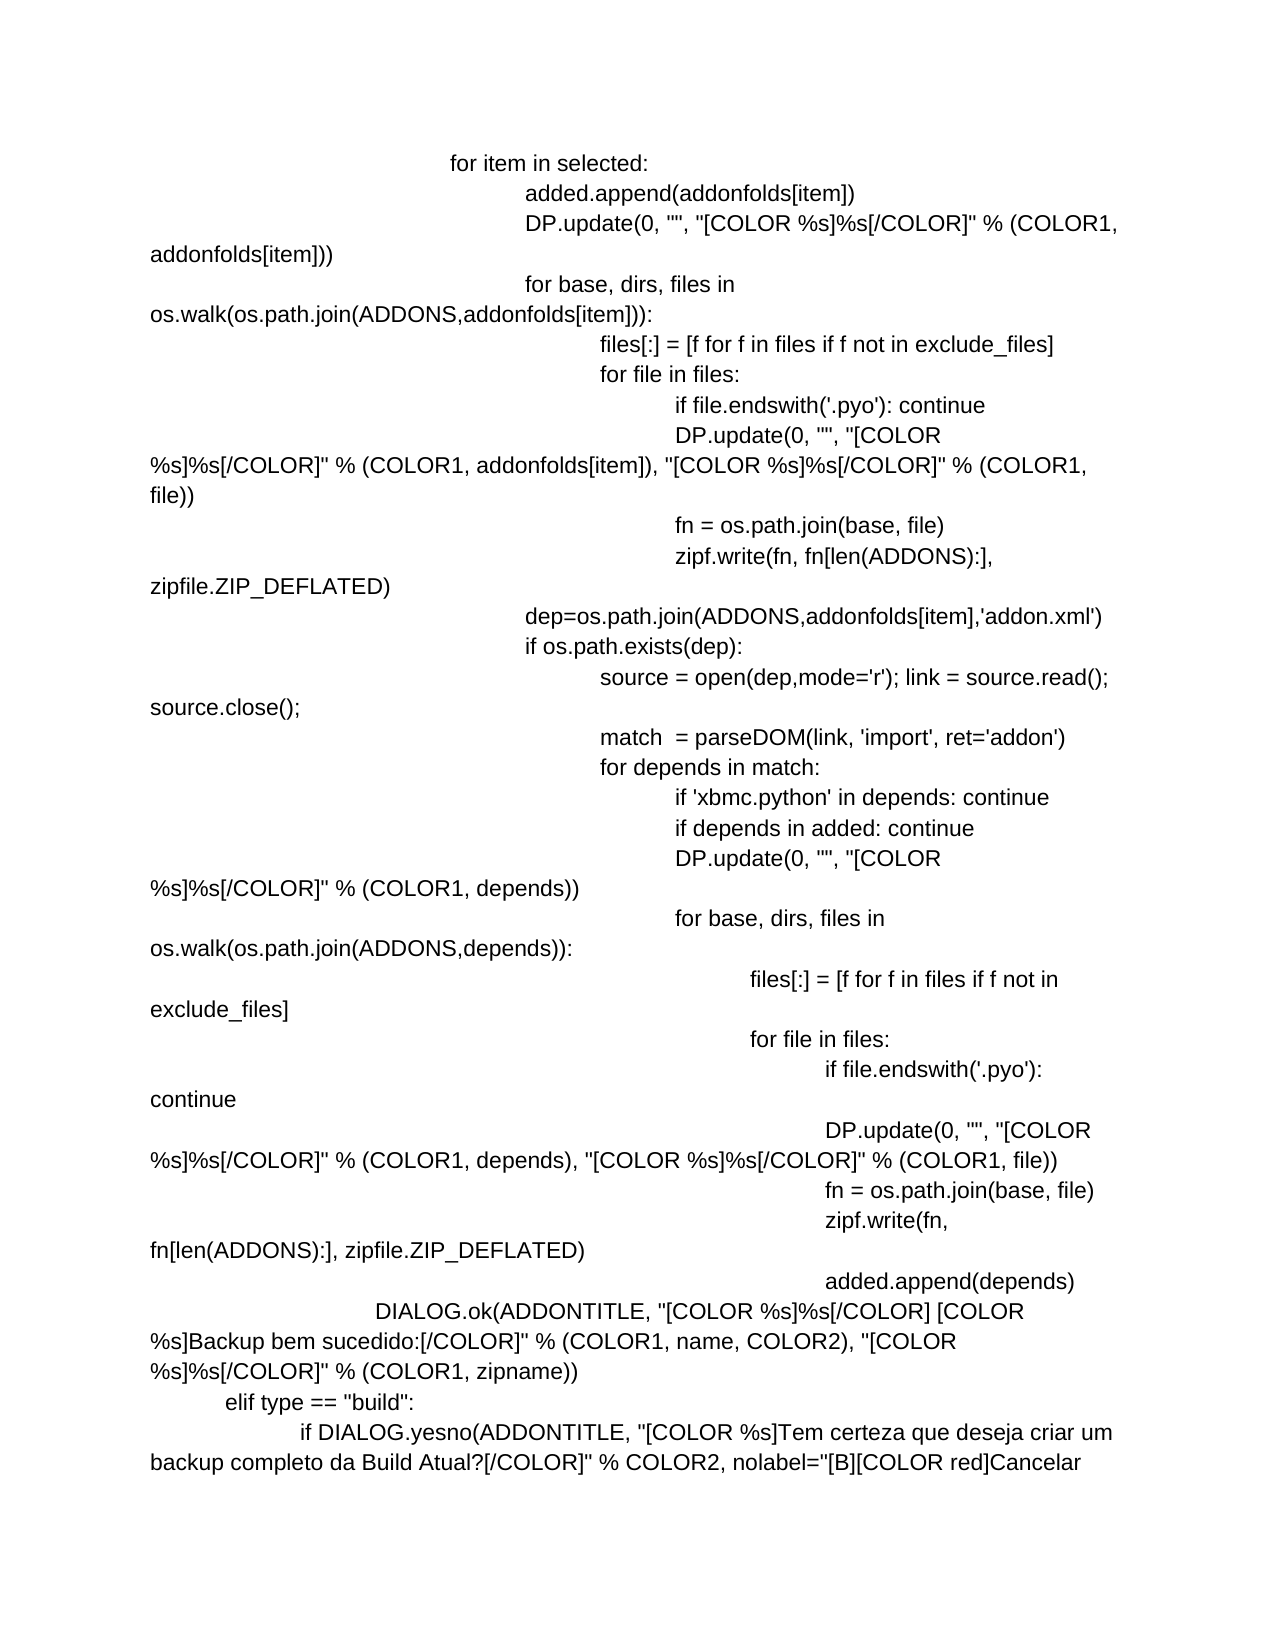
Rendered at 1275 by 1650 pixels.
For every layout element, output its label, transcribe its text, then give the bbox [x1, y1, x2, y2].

text for depends in match: [150, 754, 1125, 781]
text DP.update(0, "", "[COLOR %s]%s[/COLOR]" % (COLOR1, depends)) [150, 845, 1125, 901]
text if file.endswith('.pyo'): continue [150, 392, 1125, 418]
text for file in files: [150, 361, 1125, 388]
text match = parseDOM(link, 'import', ret='addon') [150, 724, 1125, 750]
text zipf.write(fn, fn[len(ADDONS):], zipfile.ZIP_DEFLATED) [150, 1207, 1125, 1264]
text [150, 1419, 1125, 1475]
text added.append(addonfolds[item]) [150, 180, 1125, 207]
text zipf.write(fn, fn[len(ADDONS):], zipfile.ZIP_DEFLATED) [150, 543, 1125, 599]
text DP.update(0, "", "[COLOR %s]%s[/COLOR]" % (COLOR1, depends), "[COLOR %s]%s[/COLOR]" % (COLOR1, file)) [150, 1117, 1125, 1173]
text added.append(depends) [150, 1268, 1125, 1294]
text fn = os.path.join(base, file) [150, 512, 1125, 539]
text dep=os.path.join(ADDONS,addonfolds[item],'addon.xml') [150, 603, 1125, 629]
text files[:] = [f for f in files if f not in exclude_files] [150, 331, 1125, 358]
text source = open(dep,mode='r'); link = source.read(); source.close(); [150, 663, 1125, 720]
text if file.endswith('.pyo'): continue [150, 1056, 1125, 1113]
text if depends in added: continue [150, 814, 1125, 841]
text elif type == "build": [150, 1388, 1125, 1415]
text for file in files: [150, 1026, 1125, 1052]
text fn = os.path.join(base, file) [150, 1177, 1125, 1203]
text if 'xbmc.python' in depends: continue [150, 784, 1125, 811]
text DP.update(0, "", "[COLOR %s]%s[/COLOR]" % (COLOR1, addonfolds[item]), "[COLOR %s]%s[/COLOR]" % (COLOR1, file)) [150, 422, 1125, 509]
text for base, dirs, files in os.walk(os.path.join(ADDONS,depends)): [150, 905, 1125, 962]
text DIALOG.ok(ADDONTITLE, "[COLOR %s]%s[/COLOR] [COLOR %s]Backup bem sucedido:[/COLOR]" % (COLOR1, name, COLOR2), "[COLOR %s]%s[/COLOR]" % (COLOR1, zipname)) [150, 1298, 1125, 1385]
text files[:] = [f for f in files if f not in exclude_files] [150, 966, 1125, 1022]
text for base, dirs, files in os.walk(os.path.join(ADDONS,addonfolds[item])): [150, 271, 1125, 327]
text DP.update(0, "", "[COLOR %s]%s[/COLOR]" % (COLOR1, addonfolds[item])) [150, 210, 1125, 267]
text if os.path.exists(dep): [150, 633, 1125, 660]
text for item in selected: [150, 150, 1125, 176]
